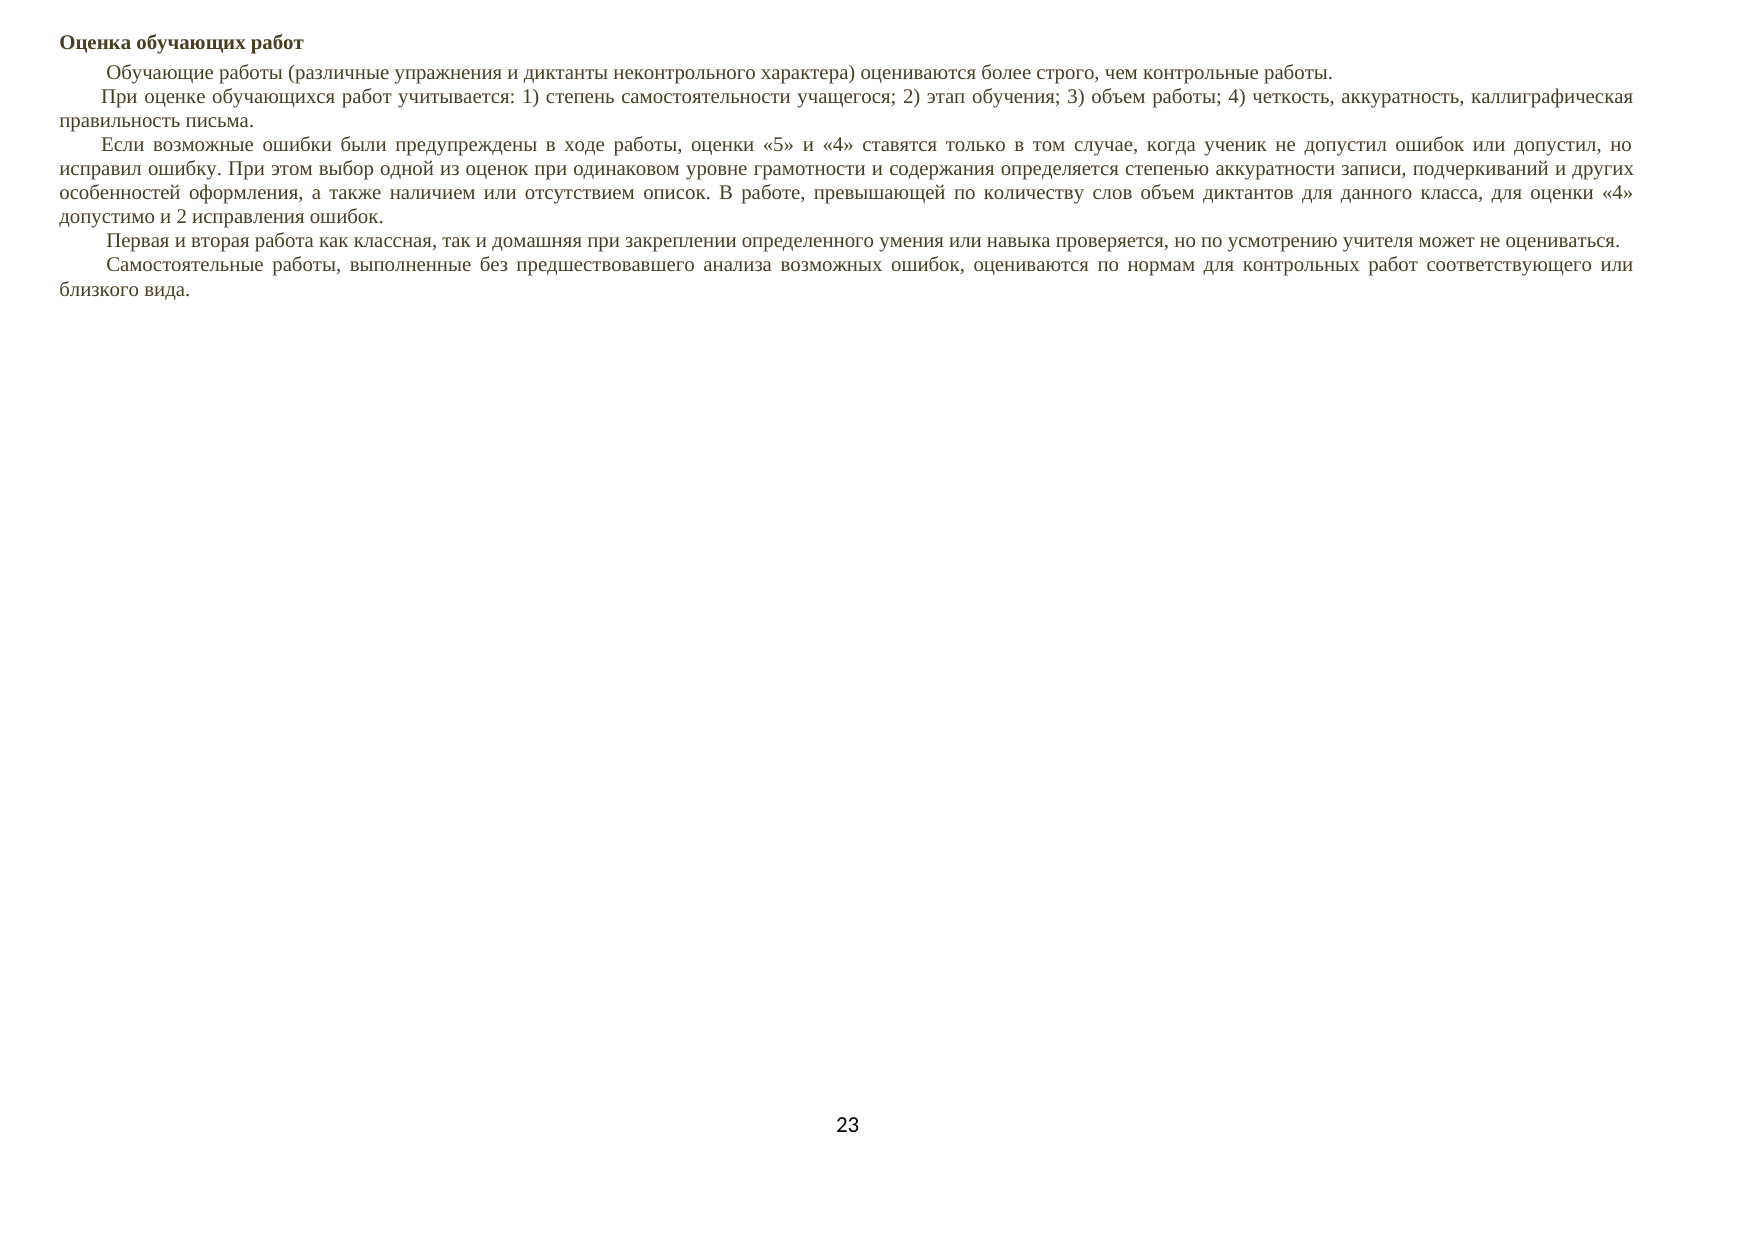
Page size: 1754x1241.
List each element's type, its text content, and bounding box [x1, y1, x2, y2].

text Первая и вторая работа как классная, так и домашняя при закреплении определенного умения или навыка проверяется, но по усмотрению учителя может не оцениваться. [59, 228, 1636, 252]
text Обучающие работы (различные упражнения и диктанты неконтрольного характера) оцениваются более строго, чем контрольные работы. [59, 60, 1636, 84]
text Оценка обучающих работ [59, 29, 1636, 54]
text Если возможные ошибки были предупреждены в ходе работы, оценки «5» и «4» ставятся только в том случае, когда ученик не допустил ошибок или допустил, но исправил ошибку. При этом выбор одной из оценок при одинаковом уровне грамотности и содержания определяется степенью аккуратности записи, подчеркиваний и других особенностей оформления, а также наличием или отсутствием описок. В работе, превышающей по количеству слов объем диктантов для данного класса, для оценки «4» допустимо и 2 исправления ошибок. [59, 132, 1636, 228]
text Самостоятельные работы, выполненные без предшествовавшего анализа возможных ошибок, оцениваются по нормам для контрольных работ соответствующего или близкого вида. [59, 252, 1636, 301]
text При оценке обучающихся работ учитывается: 1) степень самостоятельности учащегося; 2) этап обучения; 3) объем работы; 4) четкость, аккуратность, каллиграфическая правильность письма. [59, 84, 1636, 132]
